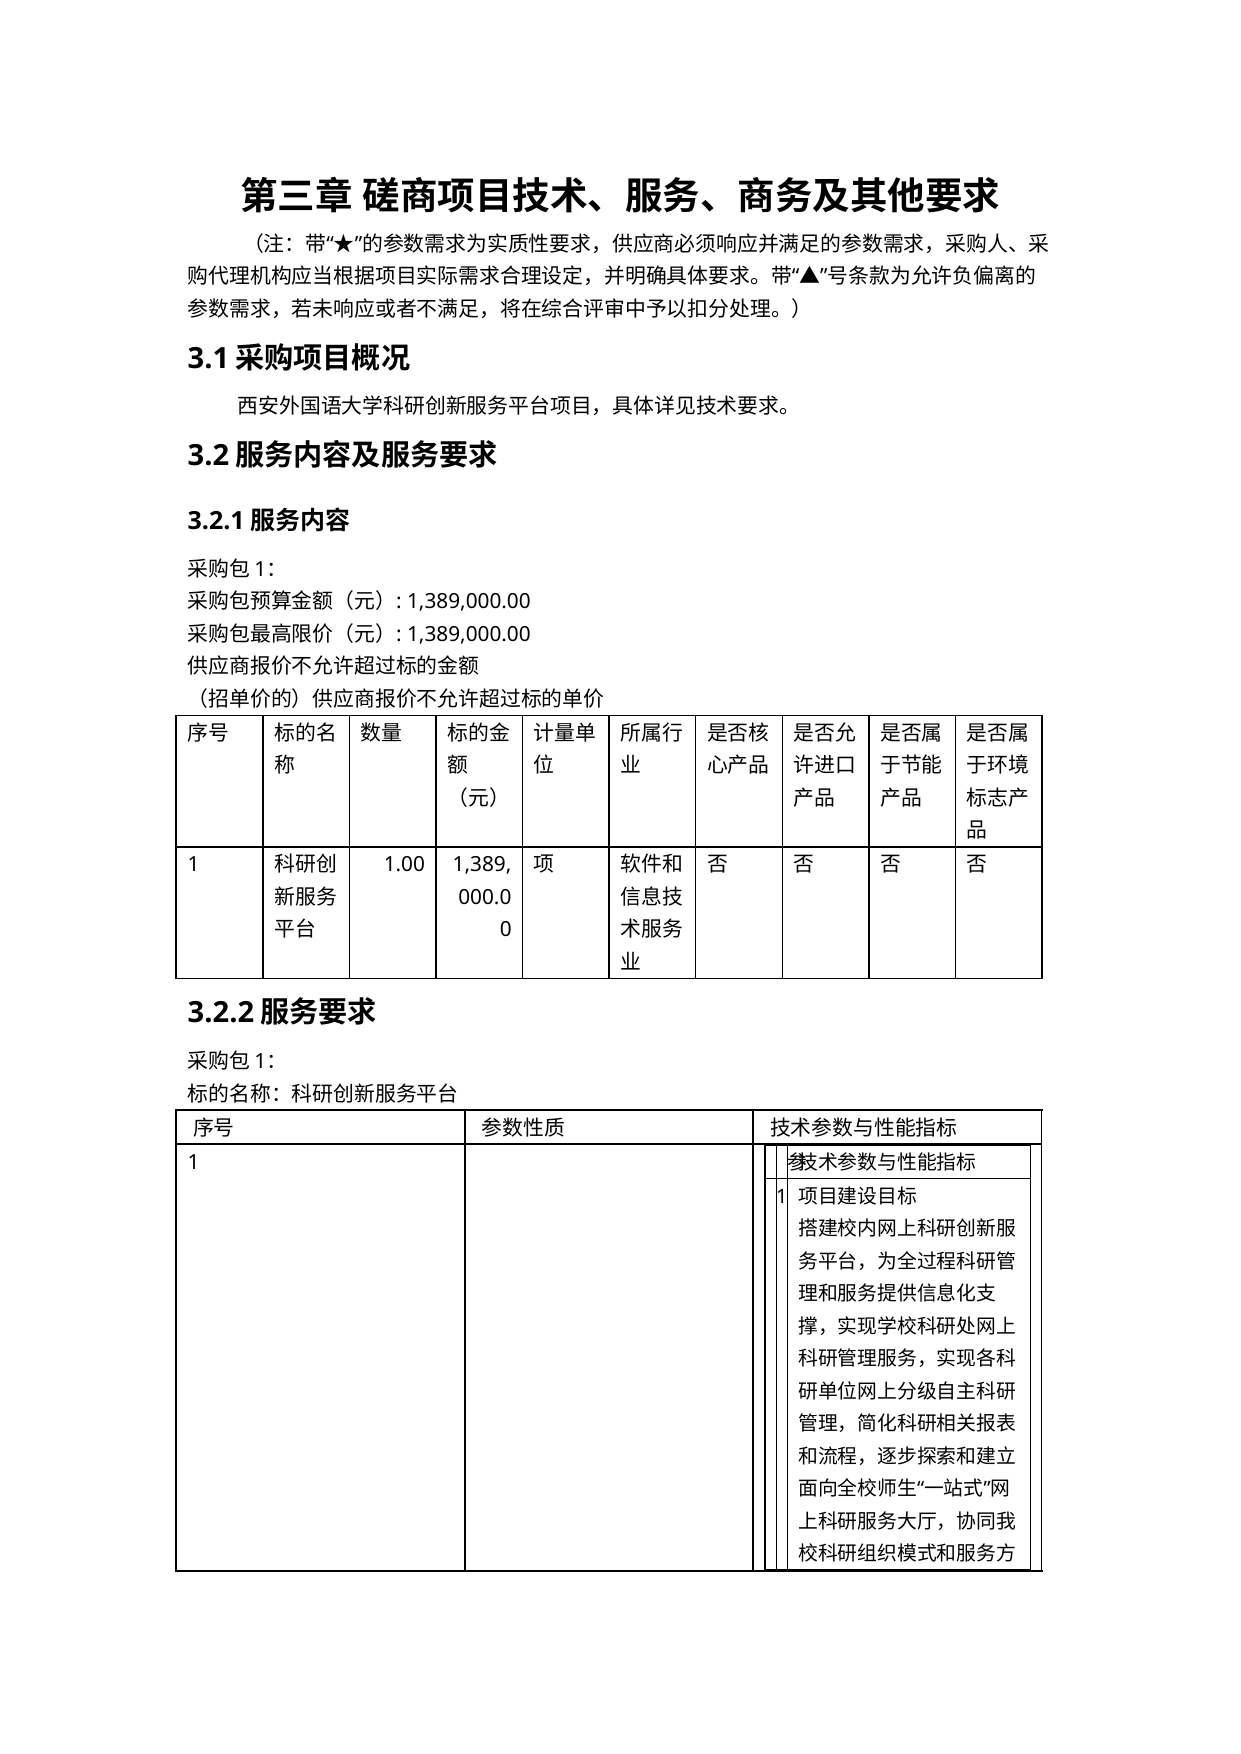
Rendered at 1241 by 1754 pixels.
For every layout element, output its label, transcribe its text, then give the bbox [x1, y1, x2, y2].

text 采购包1： [187, 1044, 1053, 1077]
text 采购包预算金额（元）: 1,389,000.00 [187, 584, 1053, 617]
text 标的名称：科研创新服务平台 [187, 1077, 1053, 1109]
table_cell 否 [696, 848, 782, 978]
table_cell 软件和信息技术服务业 [610, 848, 695, 978]
text 供应商报价不允许超过标的金额 [187, 649, 1053, 682]
table_cell [766, 1146, 776, 1178]
table_cell 1.00 [350, 848, 435, 978]
text 3.2.2服务要求 [187, 979, 1053, 1044]
table_header 序号 [177, 1111, 464, 1143]
table_header 参数性质 [466, 1111, 752, 1143]
table_cell 否 [783, 848, 868, 978]
table_cell [788, 1146, 1030, 1178]
table_header 计量单位 [523, 716, 608, 846]
table_cell 1,389,000.00 [437, 848, 522, 978]
table_cell 1 [177, 848, 262, 978]
table_cell [1031, 1145, 1041, 1570]
table_cell [788, 1179, 1030, 1569]
table_cell [777, 1179, 787, 1569]
table_cell [766, 1179, 776, 1569]
text 3.1采购项目概况 [187, 324, 1053, 389]
table_header 序号 [177, 716, 262, 846]
table_header 是否属于节能产品 [870, 716, 955, 846]
table_cell [466, 1145, 752, 1570]
table_cell [754, 1145, 764, 1570]
table_header 数量 [350, 716, 435, 846]
text 3.2服务内容及服务要求 [187, 422, 1053, 487]
table_header 标的名称 [264, 716, 349, 846]
text （注：带“★”的参数需求为实质性要求，供应商必须响应并满足的参数需求，采购人、采购代理机构应当根据项目实际需求合理设定，并明确具体要求。带“▲”号条款为允许负偏离的参数需求，若未响应或者不满足，将在综合评审中予以扣分处理。） [187, 227, 1053, 324]
table_cell 1 [177, 1145, 464, 1570]
table_cell 否 [956, 848, 1041, 978]
text 西安外国语大学科研创新服务平台项目，具体详见技术要求。 [187, 389, 1053, 422]
text 采购包最高限价（元）: 1,389,000.00 [187, 617, 1053, 649]
text （招单价的）供应商报价不允许超过标的单价 [187, 682, 1053, 714]
table_cell [777, 1146, 787, 1178]
text 第三章 磋商项目技术、服务、商务及其他要求 [187, 162, 1053, 227]
table_header 是否核心产品 [696, 716, 782, 846]
table_cell 项 [523, 848, 608, 978]
table_header 所属行业 [610, 716, 695, 846]
table_cell 科研创新服务平台 [264, 848, 349, 978]
text 3.2.1服务内容 [187, 487, 1053, 552]
table_cell 否 [870, 848, 955, 978]
table_header 是否允许进口产品 [783, 716, 868, 846]
table_header 技术参数与性能指标 [754, 1111, 1041, 1143]
text 采购包1： [187, 552, 1053, 584]
table_header 标的金额 （元） [437, 716, 522, 846]
table_header 是否属于环境标志产品 [956, 716, 1041, 846]
